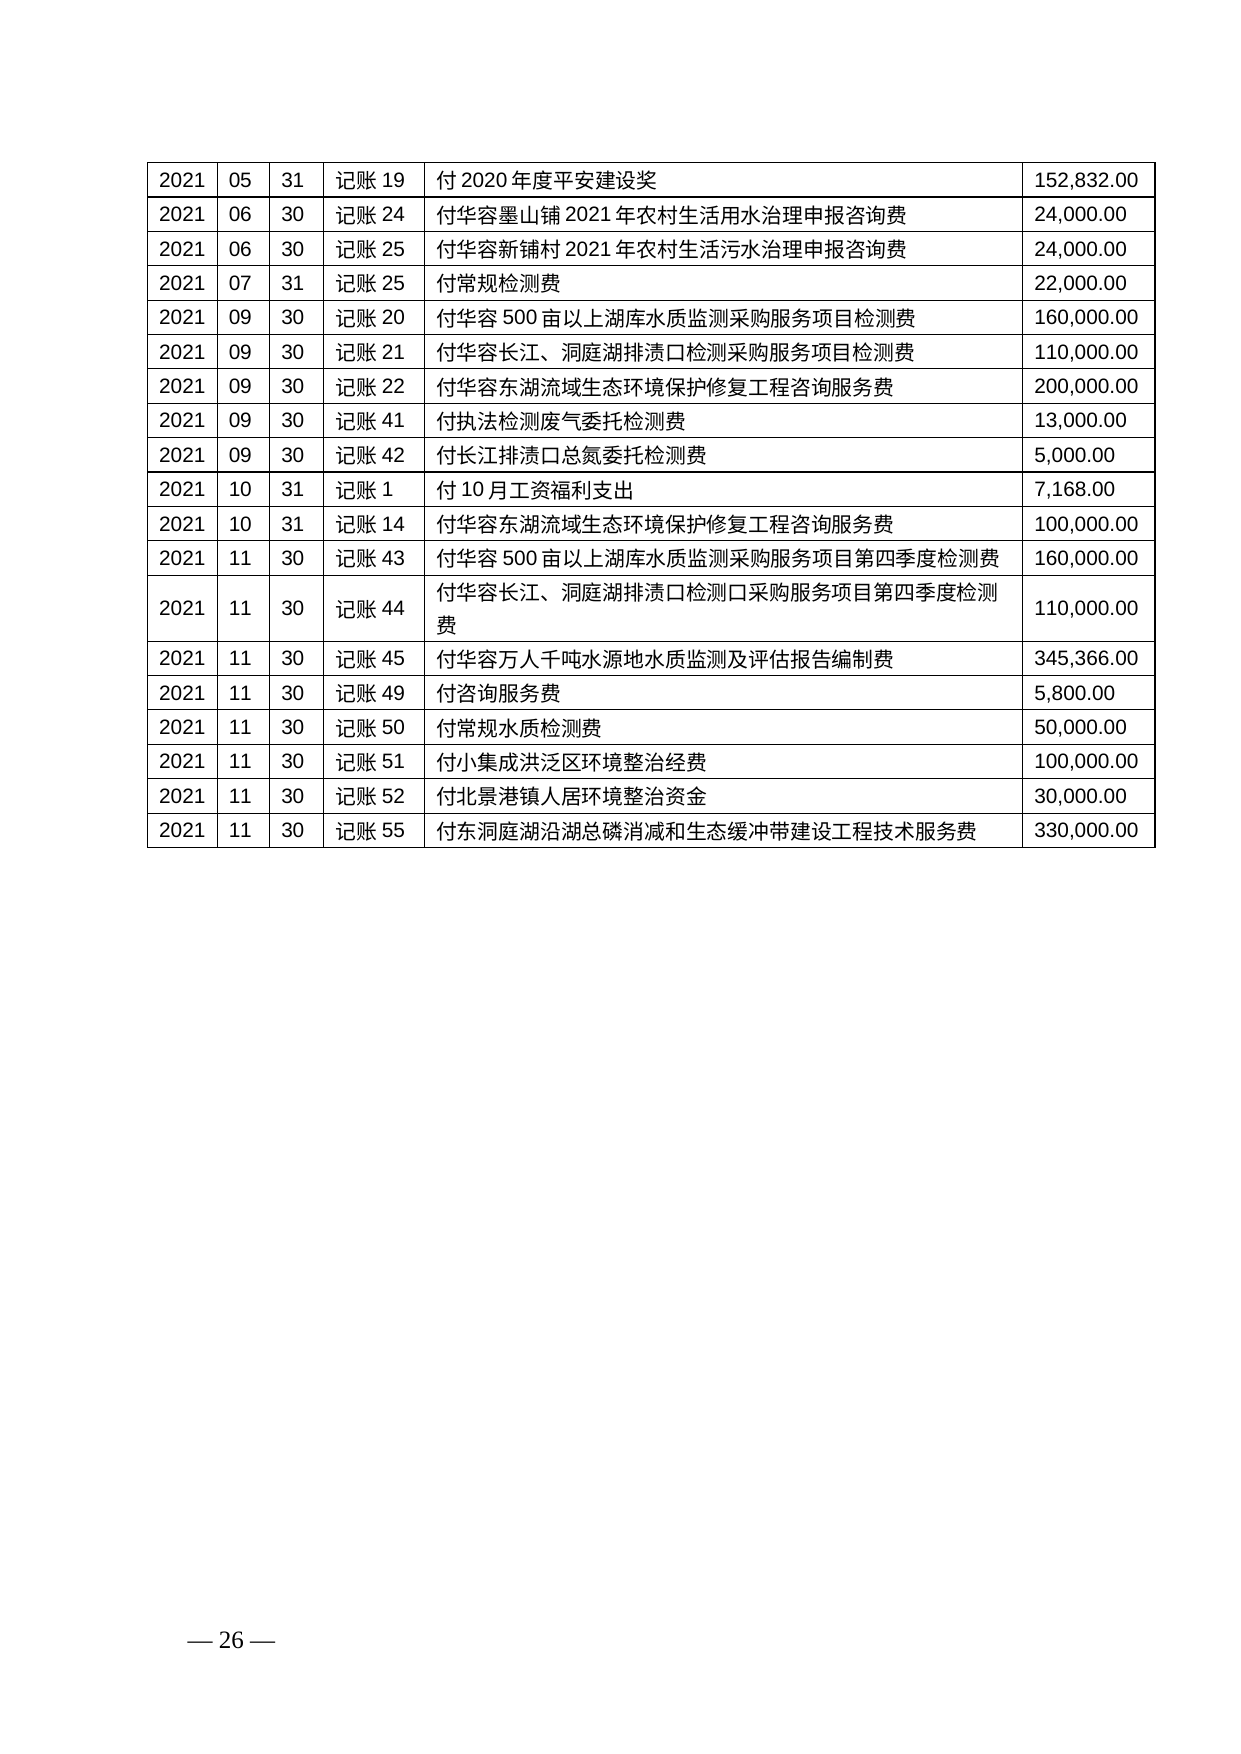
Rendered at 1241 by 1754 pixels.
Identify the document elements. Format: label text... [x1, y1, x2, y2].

table_cell 付华容万人千吨水源地水质监测及评估报告编制费 [425, 642, 1022, 675]
table_cell 2021 [148, 404, 217, 437]
table_cell 30 [270, 710, 323, 744]
table_cell 记账 55 [324, 814, 424, 847]
table_cell 记账 43 [324, 541, 424, 574]
table_cell 记账 19 [324, 163, 424, 196]
table_cell 记账 20 [324, 301, 424, 334]
table_cell 5,800.00 [1023, 676, 1154, 709]
table_cell 30 [270, 301, 323, 334]
table_cell 记账 1 [324, 473, 424, 506]
table_cell 30 [270, 779, 323, 812]
table_cell 30 [270, 814, 323, 847]
table_cell 2021 [148, 198, 217, 231]
table_cell 记账 50 [324, 710, 424, 744]
table_cell 付2020年度平安建设奖 [425, 163, 1022, 196]
table_cell 付常规检测费 [425, 266, 1022, 299]
table_cell 付长江排渍口总氮委托检测费 [425, 438, 1022, 471]
table_cell 09 [218, 369, 269, 403]
table_cell 05 [218, 163, 269, 196]
table_cell 31 [270, 507, 323, 540]
table_cell 2021 [148, 266, 217, 299]
table_cell 07 [218, 266, 269, 299]
table_cell 付10月工资福利支出 [425, 473, 1022, 506]
table_cell 记账 45 [324, 642, 424, 675]
table_cell 30 [270, 576, 323, 641]
table_cell 付华容新铺村2021年农村生活污水治理申报咨询费 [425, 232, 1022, 265]
table_cell 付华容500亩以上湖库水质监测采购服务项目检测费 [425, 301, 1022, 334]
table_cell 30 [270, 198, 323, 231]
table_cell 付华容墨山铺2021年农村生活用水治理申报咨询费 [425, 198, 1022, 231]
table_cell 2021 [148, 301, 217, 334]
table_cell 330,000.00 [1023, 814, 1154, 847]
table_cell 06 [218, 198, 269, 231]
table_cell 付咨询服务费 [425, 676, 1022, 709]
table_cell 110,000.00 [1023, 335, 1154, 368]
table_cell 付常规水质检测费 [425, 710, 1022, 744]
table_cell 2021 [148, 473, 217, 506]
table_cell 24,000.00 [1023, 232, 1154, 265]
table_cell 记账 24 [324, 198, 424, 231]
table_cell 记账 51 [324, 745, 424, 778]
table_cell 10 [218, 473, 269, 506]
table_cell 30 [270, 676, 323, 709]
table_cell 11 [218, 576, 269, 641]
table_cell 24,000.00 [1023, 198, 1154, 231]
table_cell 345,366.00 [1023, 642, 1154, 675]
table_cell 31 [270, 266, 323, 299]
table_cell 付华容500亩以上湖库水质监测采购服务项目第四季度检测费 [425, 541, 1022, 574]
table_cell 11 [218, 642, 269, 675]
table_cell 付华容东湖流域生态环境保护修复工程咨询服务费 [425, 369, 1022, 403]
table_cell 160,000.00 [1023, 541, 1154, 574]
table_cell 付东洞庭湖沿湖总磷消减和生态缓冲带建设工程技术服务费 [425, 814, 1022, 847]
table_cell 5,000.00 [1023, 438, 1154, 471]
table_cell 13,000.00 [1023, 404, 1154, 437]
table_cell 11 [218, 814, 269, 847]
table_cell 30,000.00 [1023, 779, 1154, 812]
table_cell 记账 44 [324, 576, 424, 641]
table_cell 30 [270, 369, 323, 403]
table_cell 记账 25 [324, 266, 424, 299]
table_cell 2021 [148, 745, 217, 778]
table_cell 30 [270, 642, 323, 675]
table_cell 2021 [148, 335, 217, 368]
table_cell 22,000.00 [1023, 266, 1154, 299]
table_cell 11 [218, 745, 269, 778]
table_cell 记账 42 [324, 438, 424, 471]
table_cell 记账 41 [324, 404, 424, 437]
table_cell 记账 22 [324, 369, 424, 403]
table_cell 2021 [148, 710, 217, 744]
table_cell 记账 25 [324, 232, 424, 265]
table_cell 记账 49 [324, 676, 424, 709]
table_cell 30 [270, 745, 323, 778]
table_cell 2021 [148, 163, 217, 196]
table_cell 2021 [148, 369, 217, 403]
table_cell 2021 [148, 576, 217, 641]
table_cell 7,168.00 [1023, 473, 1154, 506]
table_cell 2021 [148, 642, 217, 675]
table_cell 付北景港镇人居环境整治资金 [425, 779, 1022, 812]
table_cell 11 [218, 541, 269, 574]
table_cell 09 [218, 404, 269, 437]
table_cell 记账 21 [324, 335, 424, 368]
table_cell 记账 52 [324, 779, 424, 812]
table_cell 50,000.00 [1023, 710, 1154, 744]
table_cell 160,000.00 [1023, 301, 1154, 334]
table_cell 11 [218, 710, 269, 744]
table_cell 付华容长江、洞庭湖排渍口检测口采购服务项目第四季度检测费 [425, 576, 1022, 641]
table_cell 付华容长江、洞庭湖排渍口检测采购服务项目检测费 [425, 335, 1022, 368]
table_cell 09 [218, 301, 269, 334]
table_cell 付华容东湖流域生态环境保护修复工程咨询服务费 [425, 507, 1022, 540]
table_cell 11 [218, 676, 269, 709]
table_cell 2021 [148, 779, 217, 812]
table_cell 31 [270, 473, 323, 506]
table_cell 11 [218, 779, 269, 812]
table_cell 100,000.00 [1023, 507, 1154, 540]
table_cell 09 [218, 335, 269, 368]
table_cell 30 [270, 232, 323, 265]
table_cell 30 [270, 404, 323, 437]
table_cell 200,000.00 [1023, 369, 1154, 403]
table_cell 付小集成洪泛区环境整治经费 [425, 745, 1022, 778]
table_cell 152,832.00 [1023, 163, 1154, 196]
table_cell 30 [270, 541, 323, 574]
table_cell 06 [218, 232, 269, 265]
table_cell 2021 [148, 676, 217, 709]
table_cell 2021 [148, 814, 217, 847]
table_cell 2021 [148, 232, 217, 265]
table_cell 100,000.00 [1023, 745, 1154, 778]
table_cell 30 [270, 438, 323, 471]
table_cell 09 [218, 438, 269, 471]
table_cell 10 [218, 507, 269, 540]
table_cell 付执法检测废气委托检测费 [425, 404, 1022, 437]
table_cell 2021 [148, 507, 217, 540]
table_cell 2021 [148, 438, 217, 471]
table_cell 记账 14 [324, 507, 424, 540]
table_cell 110,000.00 [1023, 576, 1154, 641]
table_cell 31 [270, 163, 323, 196]
table_cell 30 [270, 335, 323, 368]
table_cell 2021 [148, 541, 217, 574]
